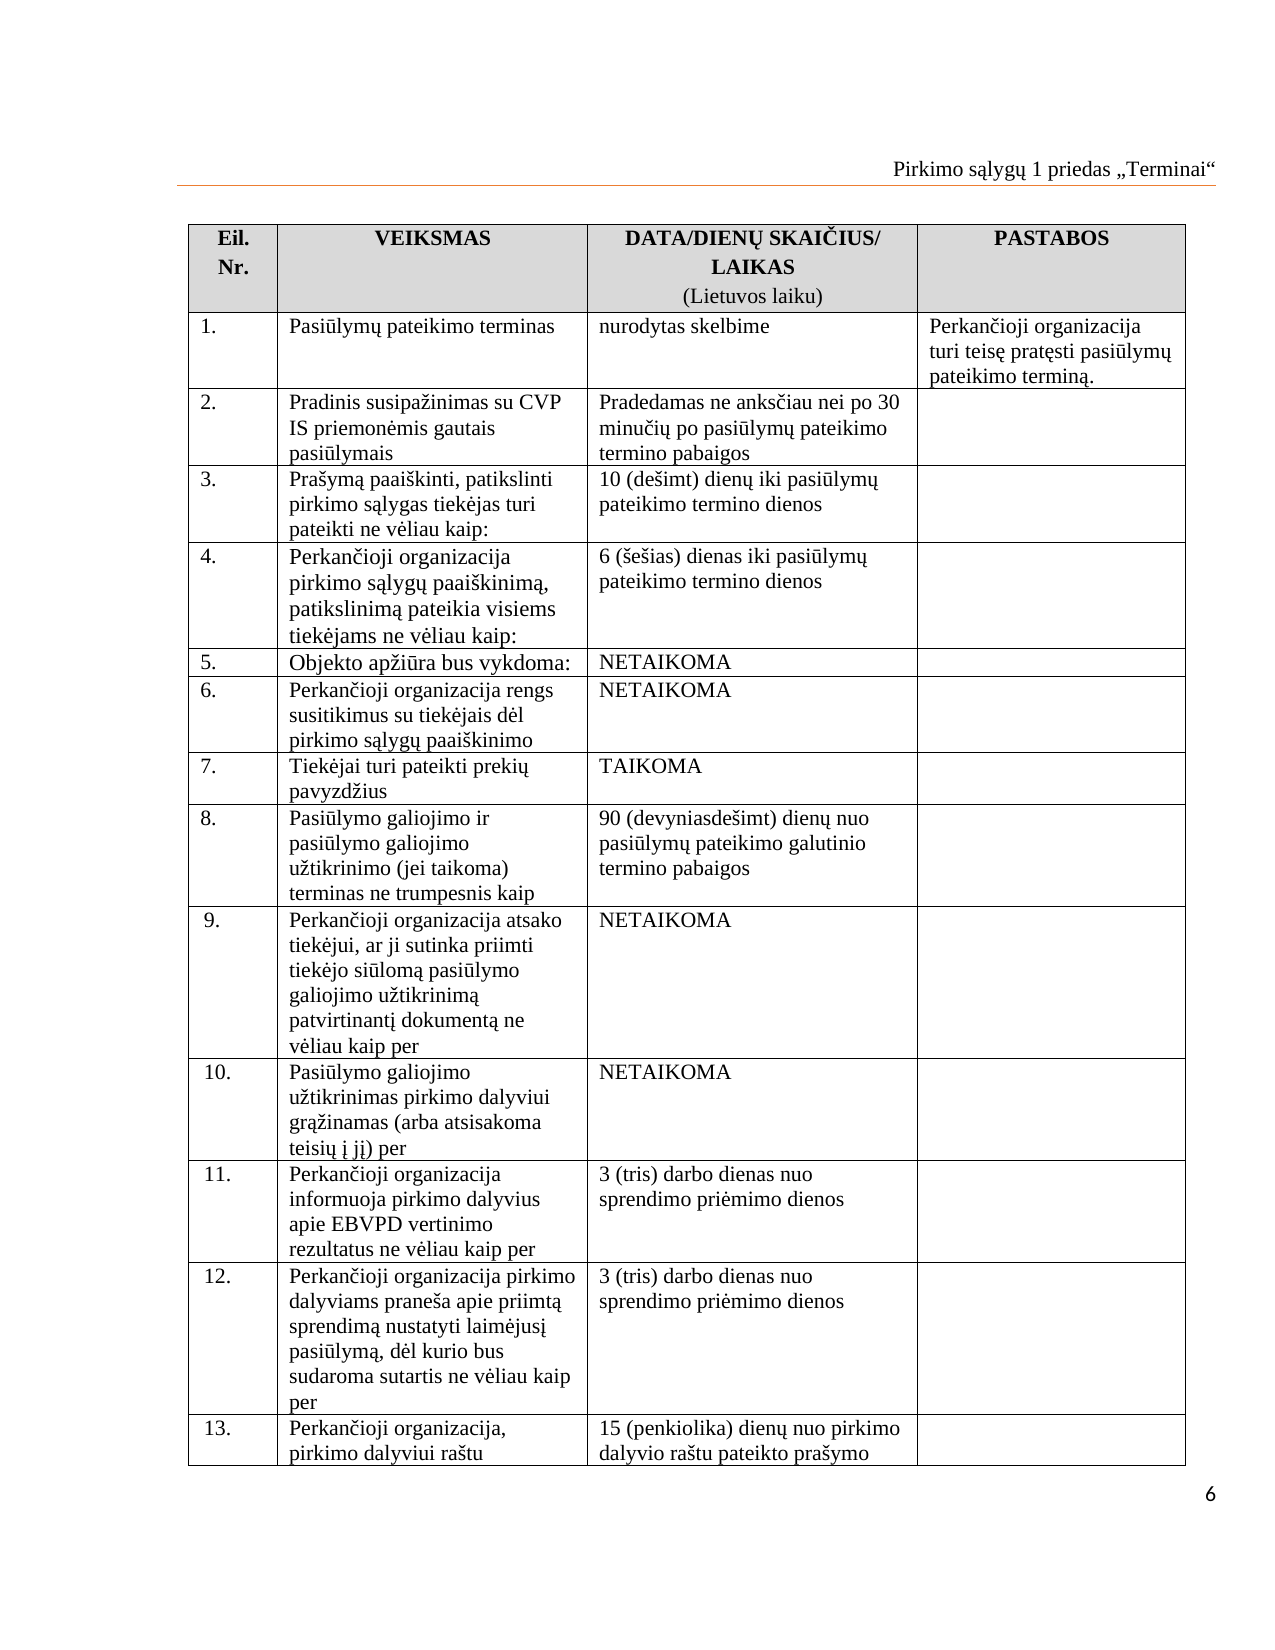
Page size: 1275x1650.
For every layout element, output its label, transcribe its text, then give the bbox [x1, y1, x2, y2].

table_cell 3. [189, 466, 277, 542]
table_cell Pasiūlymo galiojimo ir pasiūlymo galiojimo užtikrinimo (jei taikoma) terminas ne trumpesnis kaip [278, 805, 587, 906]
table_cell 7. [189, 753, 277, 804]
table_cell Pradinis susipažinimas su CVP IS priemonėmis gautais pasiūlymais [278, 389, 587, 465]
table_cell Pradedamas ne anksčiau nei po 30 minučių po pasiūlymų pateikimo termino pabaigos [588, 389, 917, 465]
table_cell 8. [189, 805, 277, 906]
table_cell 10 (dešimt) dienų iki pasiūlymų pateikimo termino dienos [588, 466, 917, 542]
table_cell [918, 677, 1185, 752]
table_cell Perkančioji organizacija rengs susitikimus su tiekėjais dėl pirkimo sąlygų paaiškinimo [278, 677, 587, 752]
table_cell [918, 543, 1185, 648]
table_cell nurodytas skelbime [588, 313, 917, 388]
table_cell [918, 649, 1185, 676]
table_cell 6 (šešias) dienas iki pasiūlymų pateikimo termino dienos [588, 543, 917, 648]
table_header DATA/DIENŲ SKAIČIUS/ LAIKAS (Lietuvos laiku) [588, 225, 917, 312]
table_cell Prašymą paaiškinti, patikslinti pirkimo sąlygas tiekėjas turi pateikti ne vėliau kaip: [278, 466, 587, 542]
table_cell 5. [189, 649, 277, 676]
table_header VEIKSMAS [278, 225, 587, 312]
table_cell Perkančioji organizacija pirkimo sąlygų paaiškinimą, patikslinimą pateikia visiems tiekėjams ne vėliau kaip: [278, 543, 587, 648]
table_cell [918, 389, 1185, 465]
subtitle Pirkimo sąlygų 1 priedas „Terminai“ [177, 156, 1216, 185]
table_cell 13. [189, 1415, 277, 1465]
table_cell 10. [189, 1059, 277, 1160]
table_cell 3 (tris) darbo dienas nuo sprendimo priėmimo dienos [588, 1263, 917, 1414]
table_cell 6. [189, 677, 277, 752]
table_cell NETAIKOMA [588, 907, 917, 1058]
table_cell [588, 1415, 917, 1465]
table_cell 9. [189, 907, 277, 1058]
table_cell [918, 1415, 1185, 1465]
table_cell 4. [189, 543, 277, 648]
table_cell Perkančioji organizacija turi teisę pratęsti pasiūlymų pateikimo terminą. [918, 313, 1185, 388]
table_cell TAIKOMA [588, 753, 917, 804]
table_cell NETAIKOMA [588, 677, 917, 752]
table_header PASTABOS [918, 225, 1185, 312]
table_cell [278, 1415, 587, 1465]
table_cell Tiekėjai turi pateikti prekių pavyzdžius [278, 753, 587, 804]
table_cell [918, 753, 1185, 804]
table_cell NETAIKOMA [588, 1059, 917, 1160]
table_cell Objekto apžiūra bus vykdoma: [278, 649, 587, 676]
table_cell Perkančioji organizacija atsako tiekėjui, ar ji sutinka priimti tiekėjo siūlomą pasiūlymo galiojimo užtikrinimą patvirtinantį dokumentą ne vėliau kaip per [278, 907, 587, 1058]
table_cell [918, 466, 1185, 542]
table_cell [918, 1161, 1185, 1262]
table_cell NETAIKOMA [588, 649, 917, 676]
table_cell 90 (devyniasdešimt) dienų nuo pasiūlymų pateikimo galutinio termino pabaigos [588, 805, 917, 906]
table_cell [918, 907, 1185, 1058]
table_cell Pasiūlymo galiojimo užtikrinimas pirkimo dalyviui grąžinamas (arba atsisakoma teisių į jį) per [278, 1059, 587, 1160]
table_cell [918, 1263, 1185, 1414]
table_cell 11. [189, 1161, 277, 1262]
table_cell Pasiūlymų pateikimo terminas [278, 313, 587, 388]
table_cell Perkančioji organizacija pirkimo dalyviams praneša apie priimtą sprendimą nustatyti laimėjusį pasiūlymą, dėl kurio bus sudaroma sutartis ne vėliau kaip per [278, 1263, 587, 1414]
table_cell [918, 805, 1185, 906]
table_cell Perkančioji organizacija informuoja pirkimo dalyvius apie EBVPD vertinimo rezultatus ne vėliau kaip per [278, 1161, 587, 1262]
table_cell 12. [189, 1263, 277, 1414]
table_cell 2. [189, 389, 277, 465]
table_cell 3 (tris) darbo dienas nuo sprendimo priėmimo dienos [588, 1161, 917, 1262]
table_cell 1. [189, 313, 277, 388]
table_cell [918, 1059, 1185, 1160]
table_header Eil. Nr. [189, 225, 277, 312]
